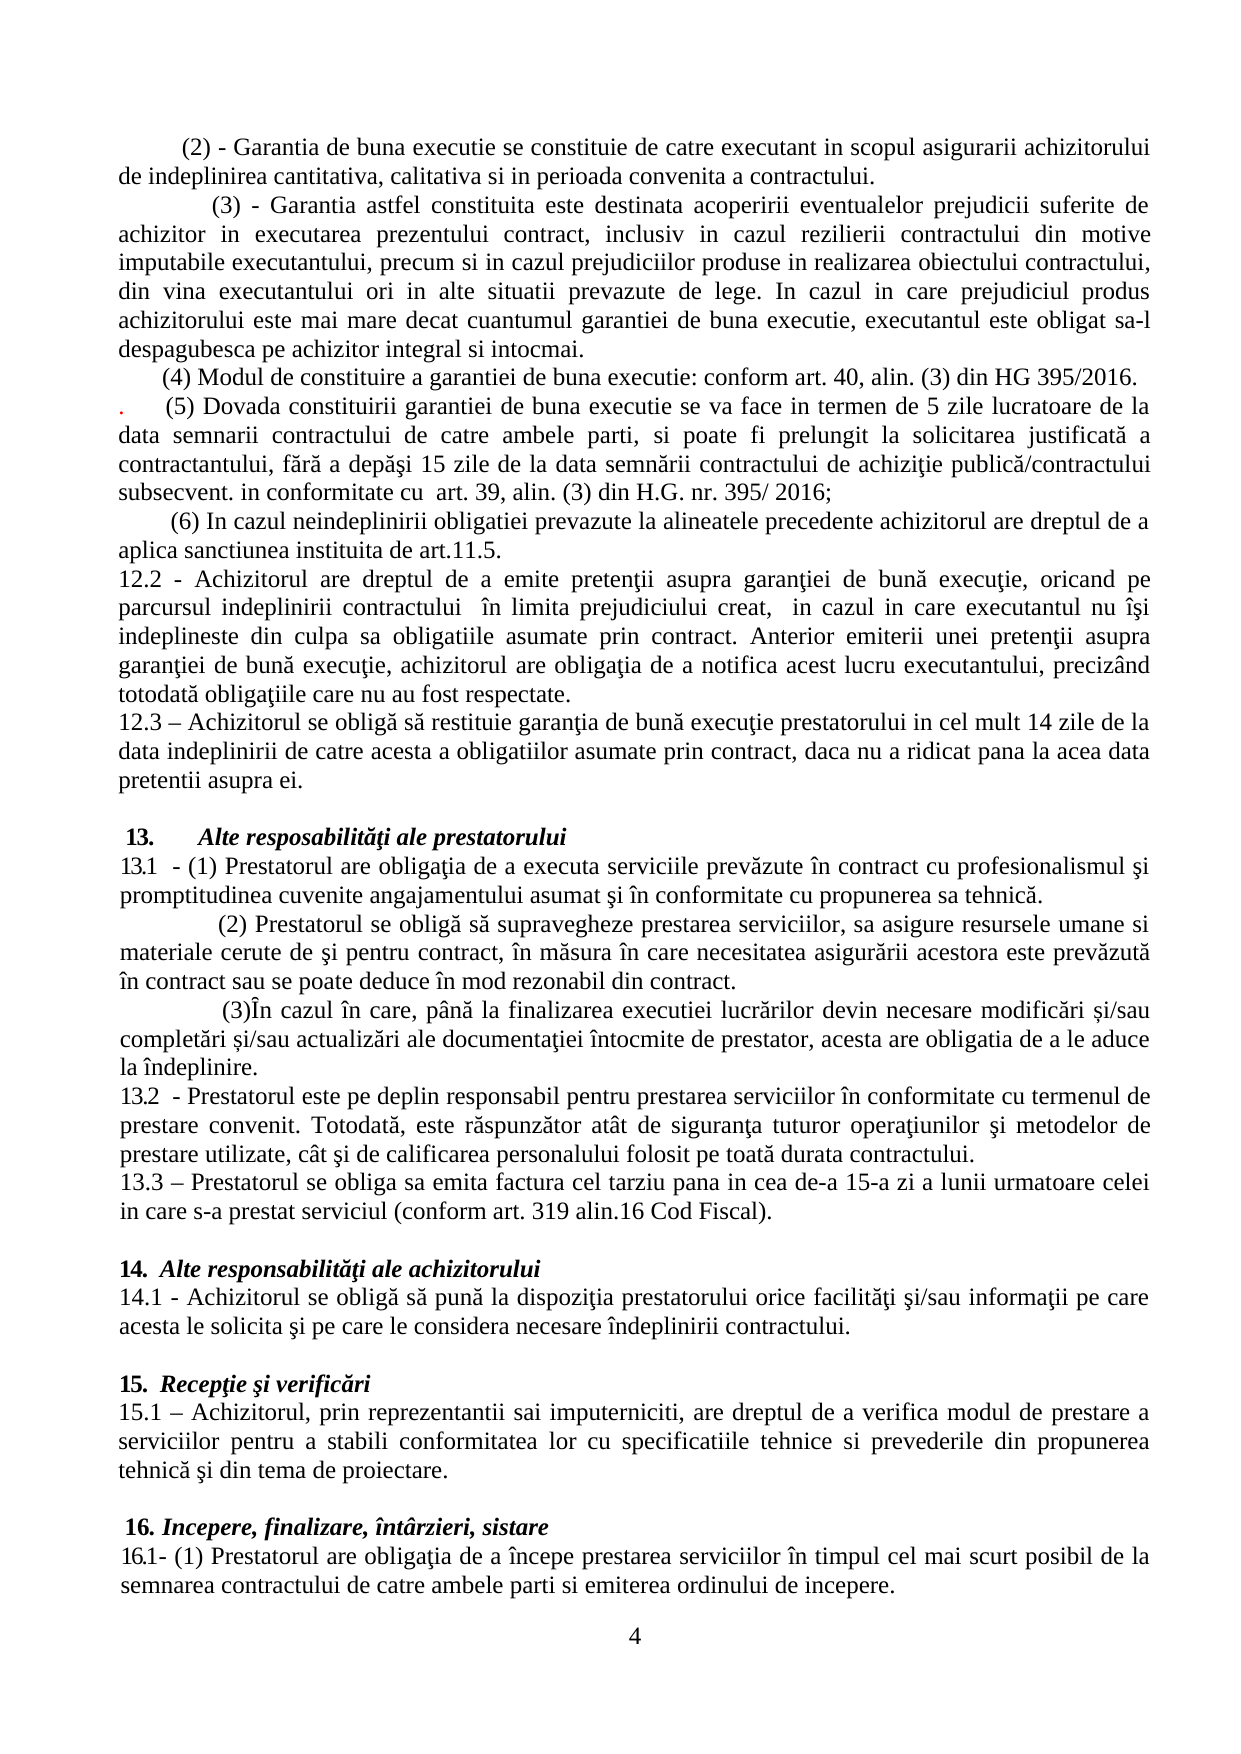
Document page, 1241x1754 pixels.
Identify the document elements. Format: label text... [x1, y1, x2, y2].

text (2) - Garantia de buna executie se constituie de catre executant in scopul asigurarii achizitorului de indeplinirea cantitativa, calitativa si in perioada convenita a contractului. [118, 132, 1152, 190]
text 16.1- (1) Prestatorul are obligaţia de a începe prestarea serviciilor în timpul cel mai scurt posibil de la semnarea contractului de catre ambele parti si emiterea ordinului de incepere. [120, 1541, 1152, 1599]
text (6) In cazul neindeplinirii obligatiei prevazute la alineatele precedente achizitorul are dreptul de a aplica sanctiunea instituita de art.11.5. [118, 506, 1152, 564]
text 16. Incepere, finalizare, întârzieri, sistare [118, 1512, 1152, 1541]
text 13.1 - (1) Prestatorul are obligaţia de a executa serviciile prevăzute în contract cu profesionalismul şi promptitudinea cuvenite angajamentului asumat şi în conformitate cu propunerea sa tehnică. [119, 851, 1152, 909]
text (2) Prestatorul se obligă să supravegheze prestarea serviciilor, sa asigure resursele umane si materiale cerute de şi pentru contract, în măsura în care necesitatea asigurării acestora este prevăzută în contract sau se poate deduce în mod rezonabil din contract. [119, 909, 1152, 995]
text 13.3 – Prestatorul se obliga sa emita factura cel tarziu pana in cea de-a 15-a zi a lunii urmatoare celei in care s-a prestat serviciul (conform art. 319 alin.16 Cod Fiscal). [119, 1167, 1152, 1225]
text 15.1 – Achizitorul, prin reprezentantii sai imputerniciti, are dreptul de a verifica modul de prestare a serviciilor pentru a stabili conformitatea lor cu specificatiile tehnice si prevederile din propunerea tehnică şi din tema de proiectare. [118, 1397, 1151, 1484]
text 14. Alte responsabilităţi ale achizitorului [119, 1254, 1152, 1282]
text 15. Recepţie şi verificări [119, 1369, 1152, 1397]
text 12.2 - Achizitorul are dreptul de a emite pretenţii asupra garanţiei de bună execuţie, oricand pe parcursul indeplinirii contractului în limita prejudiciului creat, in cazul in care executantul nu îşi indeplineste din culpa sa obligatiile asumate prin contract. Anterior emiterii unei pretenţii asupra garanţiei de bună execuţie, achizitorul are obligaţia de a notifica acest lucru executantului, precizând totodată obligaţiile care nu au fost respectate. [118, 564, 1152, 707]
text 14.1 - Achizitorul se obligă să pună la dispoziţia prestatorului orice facilităţi şi/sau informaţii pe care acesta le solicita şi pe care le considera necesare îndeplinirii contractului. [119, 1282, 1150, 1340]
text 13.2 - Prestatorul este pe deplin responsabil pentru prestarea serviciilor în conformitate cu termenul de prestare convenit. Totodată, este răspunzător atât de siguranţa tuturor operaţiunilor şi metodelor de prestare utilizate, cât şi de calificarea personalului folosit pe toată durata contractului. [119, 1081, 1152, 1167]
text 12.3 – Achizitorul se obligă să restituie garanţia de bună execuţie prestatorului in cel mult 14 zile de la data indeplinirii de catre acesta a obligatiilor asumate prin contract, daca nu a ridicat pana la acea data pretentii asupra ei. [118, 707, 1152, 794]
text . (5) Dovada constituirii garantiei de buna executie se va face in termen de 5 zile lucratoare de la data semnarii contractului de catre ambele parti, si poate fi prelungit la solicitarea justificată a contractantului, fără a depăşi 15 zile de la data semnării contractului de achiziţie publică/contractului subsecvent. in conformitate cu art. 39, alin. (3) din H.G. nr. 395/ 2016; [118, 391, 1152, 506]
text 13. Alte resposabilităţi ale prestatorului [119, 822, 1152, 851]
text (4) Modul de constituire a garantiei de buna executie: conform art. 40, alin. (3) din HG 395/2016. [118, 362, 1152, 391]
text (3) - Garantia astfel constituita este destinata acoperirii eventualelor prejudicii suferite de achizitor in executarea prezentului contract, inclusiv in cazul rezilierii contractului din motive imputabile executantului, precum si in cazul prejudiciilor produse in realizarea obiectului contractului, din vina executantului ori in alte situatii prevazute de lege. In cazul in care prejudiciul produs achizitorului este mai mare decat cuantumul garantiei de buna executie, executantul este obligat sa-l despagubesca pe achizitor integral si intocmai. [118, 190, 1152, 362]
text (3)Ȋn cazul în care, până la finalizarea executiei lucrărilor devin necesare modificări și/sau completări și/sau actualizări ale documentaţiei întocmite de prestator, acesta are obligatia de a le aduce la îndeplinire. [119, 995, 1152, 1081]
